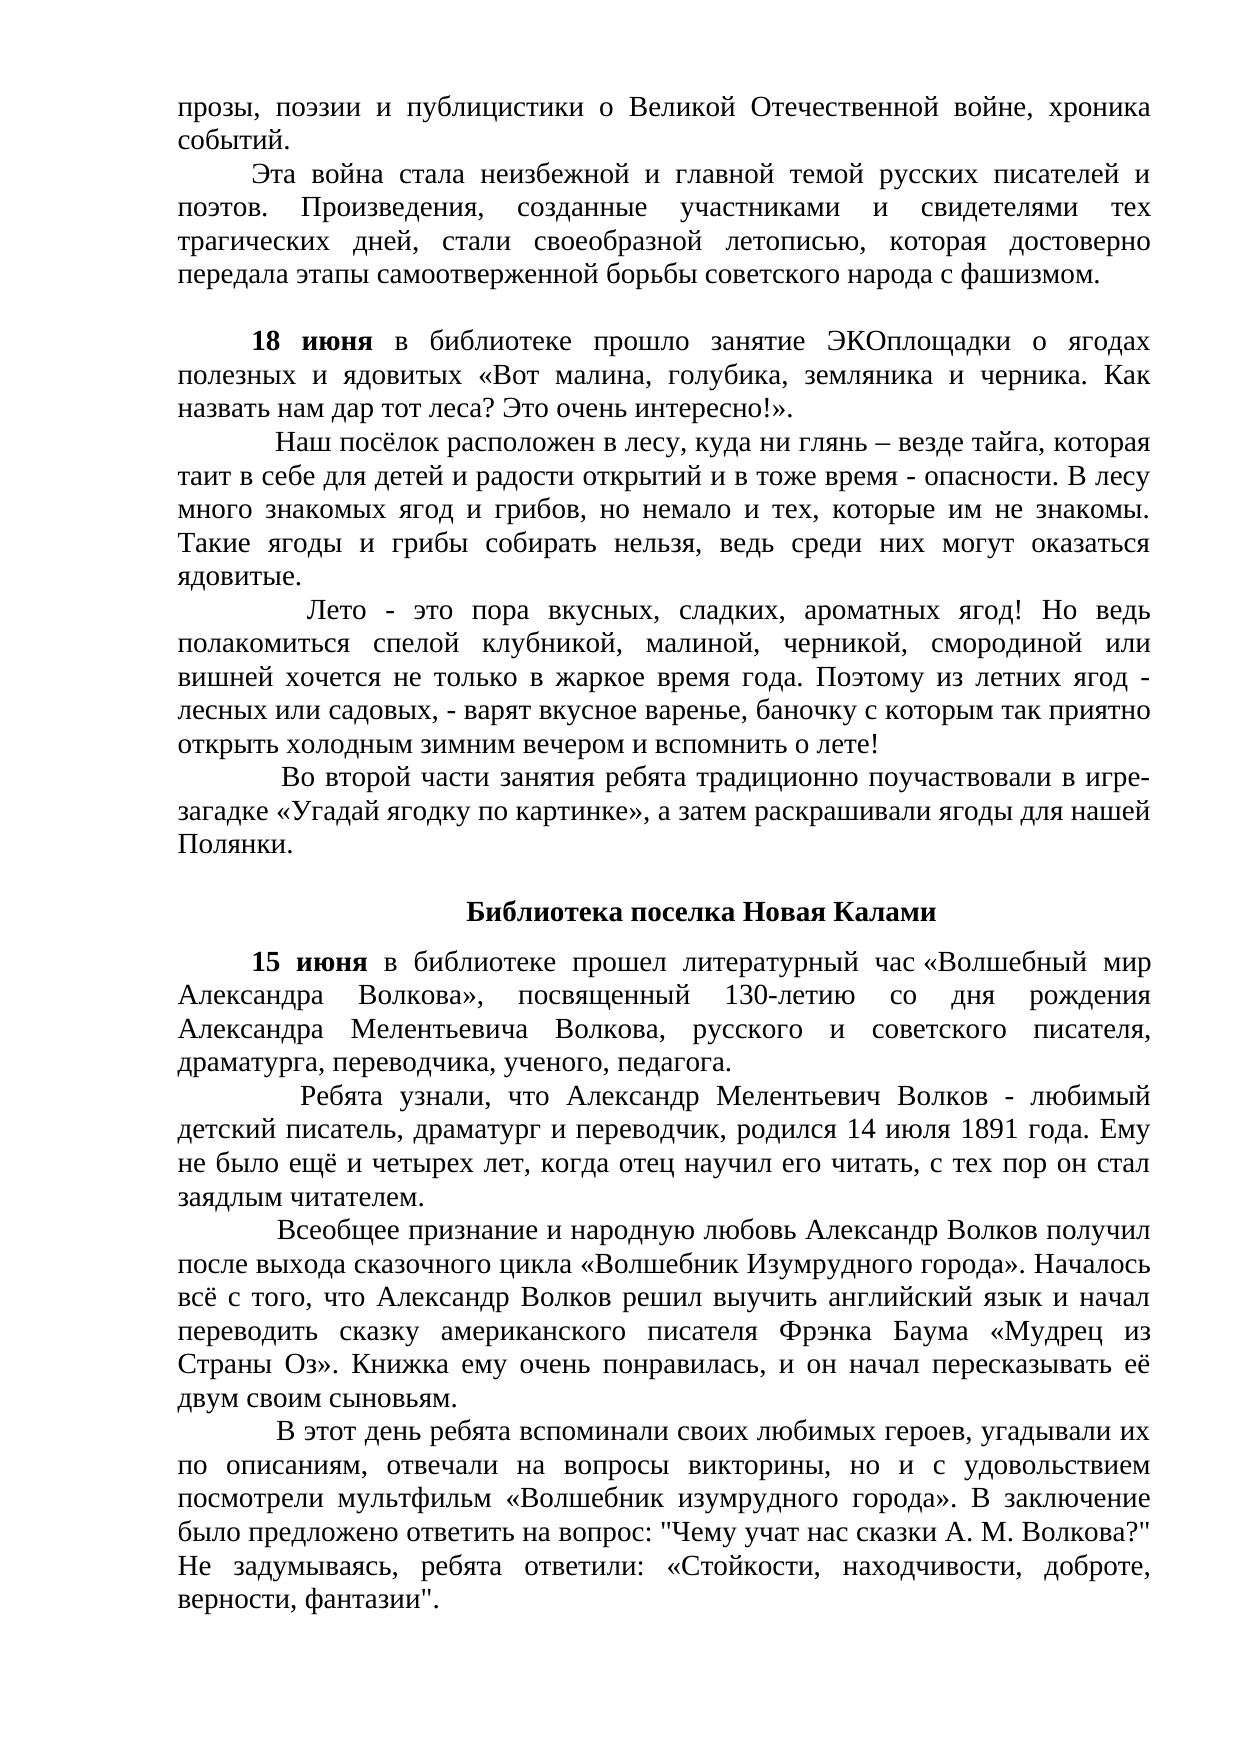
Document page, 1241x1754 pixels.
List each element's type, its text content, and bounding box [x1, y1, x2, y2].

text 18 июня в библиотеке прошло занятие ЭКОплощадки о ягодах полезных и ядовитых «Вот малина, голубика, земляника и черника. Как назвать нам дар тот леса? Это очень интересно!». [177, 323, 1152, 424]
text Библиотека поселка Новая Калами [177, 894, 1152, 927]
text 15 июня в библиотеке прошел литературный час «Волшебный мир Александра Волкова», посвященный 130-летию со дня рождения Александра Мелентьевича Волкова, русского и советского писателя, драматурга, переводчика, ученого, педагога. [177, 944, 1152, 1078]
text Во второй части занятия ребята традиционно поучаствовали в игре-загадке «Угадай ягодку по картинке», а затем раскрашивали ягоды для нашей Полянки. [177, 759, 1152, 860]
text Лето - это пора вкусных, сладких, ароматных ягод! Но ведь полакомиться спелой клубникой, малиной, черникой, смородиной или вишней хочется не только в жаркое время года. Поэтому из летних ягод - лесных или садовых, - варят вкусное варенье, баночку с которым так приятно открыть холодным зимним вечером и вспомнить о лете! [177, 592, 1152, 759]
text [177, 89, 1152, 156]
text Наш посёлок расположен в лесу, куда ни глянь – везде тайга, которая таит в себе для детей и радости открытий и в тоже время - опасности. В лесу много знакомых ягод и грибов, но немало и тех, которые им не знакомы. Такие ягоды и грибы собирать нельзя, ведь среди них могут оказаться ядовитые. [177, 424, 1152, 592]
text Всеобщее признание и народную любовь Александр Волков получил после выхода сказочного цикла «Волшебник Изумрудного города». Началось всё с того, что Александр Волков решил выучить английский язык и начал переводить сказку американского писателя Фрэнка Баума «Мудрец из Страны Оз». Книжка ему очень понравилась, и он начал пересказывать её двум своим сыновьям. [177, 1212, 1152, 1413]
text В этот день ребята вспоминали своих любимых героев, угадывали их по описаниям, отвечали на вопросы викторины, но и с удовольствием посмотрели мультфильм «Волшебник изумрудного города». В заключение было предложено ответить на вопрос: "Чему учат нас сказки А. М. Волкова?" Не задумываясь, ребята ответили: «Стойкости, находчивости, доброте, верности, фантазии". [177, 1413, 1152, 1615]
text Эта война стала неизбежной и главной темой русских писателей и поэтов. Произведения, созданные участниками и свидетелями тех трагических дней, стали своеобразной летописью, которая достоверно передала этапы самоотверженной борьбы советского народа с фашизмом. [177, 156, 1152, 290]
text Ребята узнали, что Александр Мелентьевич Волков - любимый детский писатель, драматург и переводчик, родился 14 июля 1891 года. Ему не было ещё и четырех лет, когда отец научил его читать, с тех пор он стал заядлым читателем. [177, 1078, 1152, 1212]
